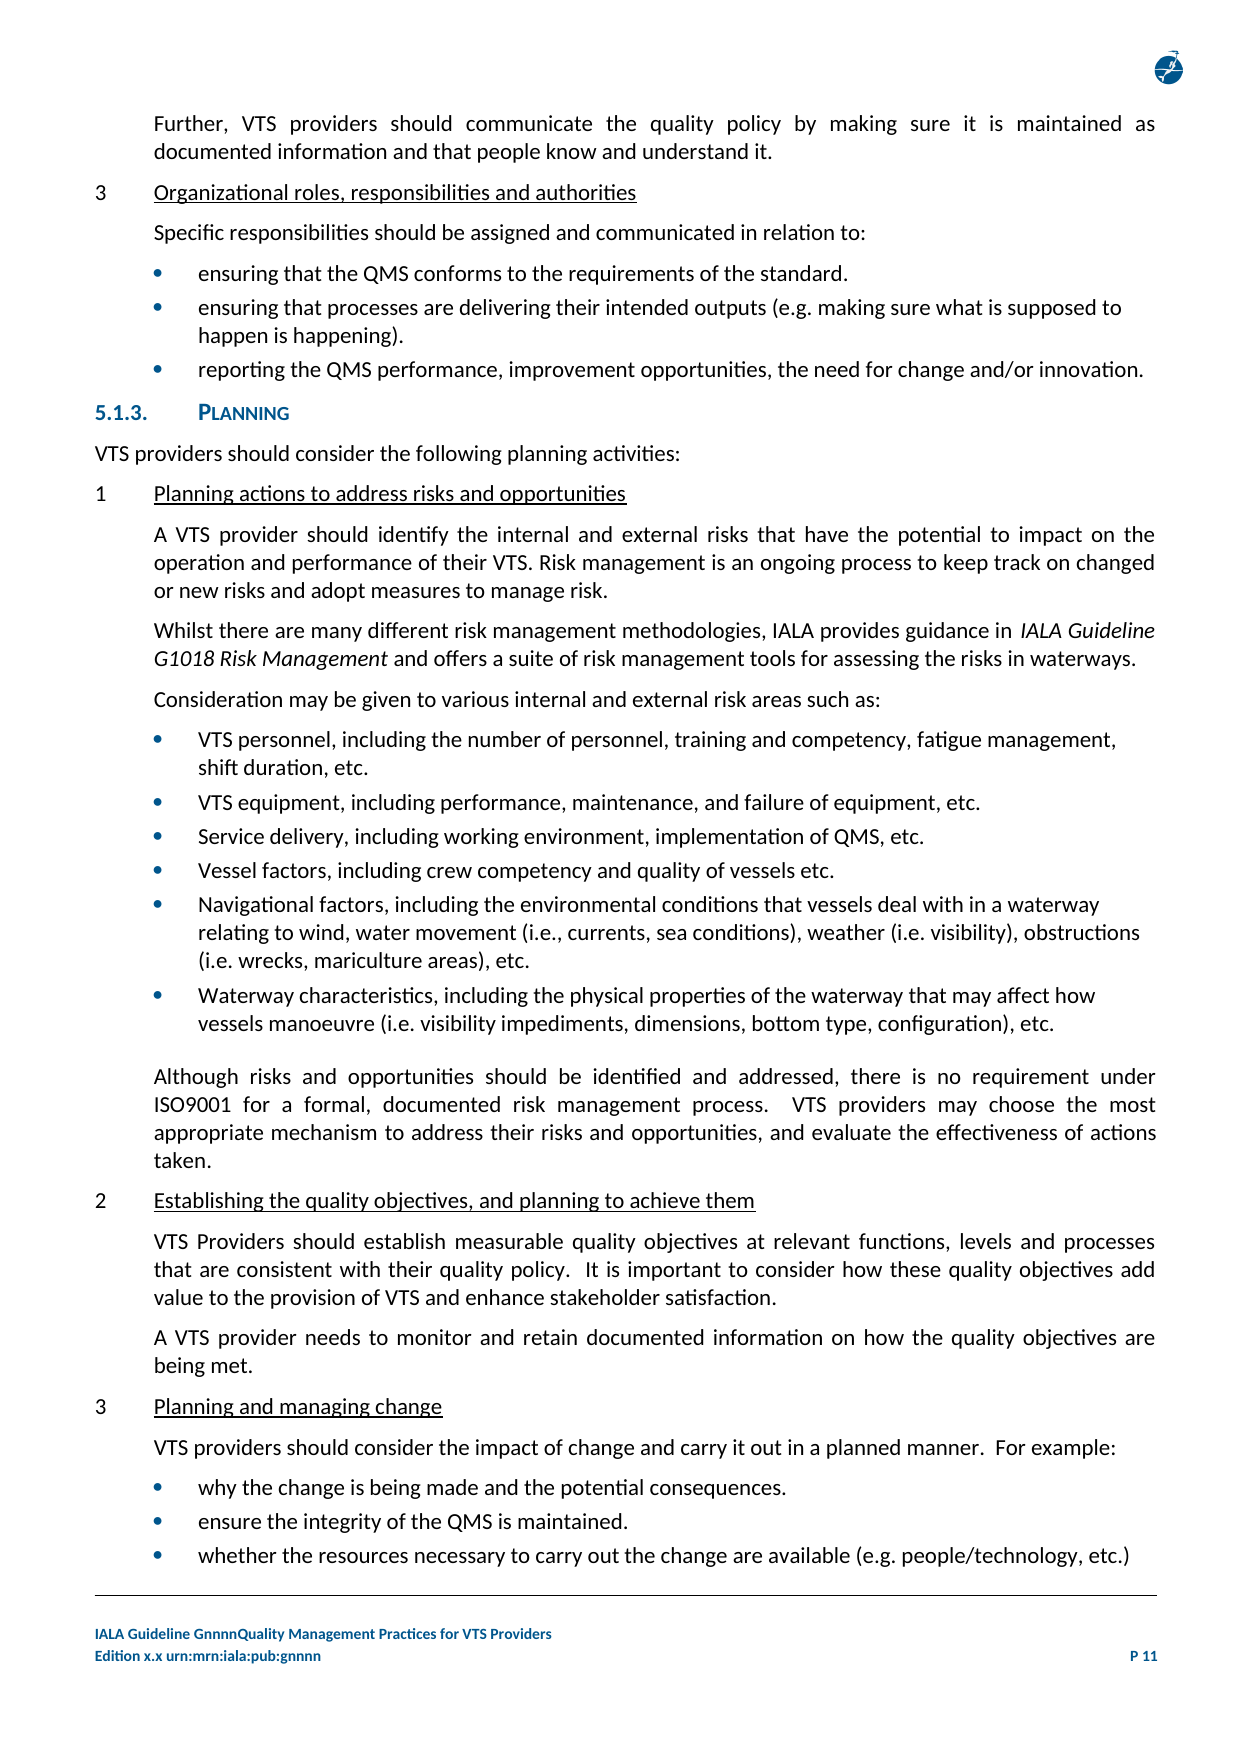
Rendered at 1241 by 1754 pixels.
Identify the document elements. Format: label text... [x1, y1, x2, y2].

text Further, VTS providers should communicate the quality policy by making sure it is maintained as documented information and that people know and understand it. [153, 109, 1157, 165]
text Vessel factors, including crew competency and quality of vessels etc. [153, 856, 1157, 884]
list Planning actions to address risks and opportunities [94, 479, 1157, 507]
text A VTS provider should identify the internal and external risks that have the potential to impact on the operation and performance of their VTS. Risk management is an ongoing process to keep track on changed or new risks and adopt measures to manage risk. [153, 520, 1157, 604]
list Planning and managing change [94, 1392, 1157, 1420]
text ensuring that the QMS conforms to the requirements of the standard. [153, 259, 1157, 287]
text Whilst there are many different risk management methodologies, IALA provides guidance in IALA Guideline G1018 Risk Management and offers a suite of risk management tools for assessing the risks in waterways. [153, 616, 1157, 672]
text Waterway characteristics, including the physical properties of the waterway that may affect how vessels manoeuvre (i.e. visibility impediments, dimensions, bottom type, configuration), etc. [153, 981, 1157, 1037]
text ensuring that processes are delivering their intended outputs (e.g. making sure what is supposed to happen is happening). [153, 293, 1157, 349]
picture [1123, 0, 1241, 119]
text VTS providers should consider the impact of change and carry it out in a planned manner. For example: [153, 1433, 1157, 1461]
text why the change is being made and the potential consequences. [153, 1473, 1157, 1501]
subtitle Planning [94, 396, 1069, 426]
text ensure the integrity of the QMS is maintained. [153, 1507, 1157, 1535]
text Specific responsibilities should be assigned and communicated in relation to: [153, 218, 1157, 246]
text VTS providers should consider the following planning activities: [94, 439, 1157, 467]
text A VTS provider needs to monitor and retain documented information on how the quality objectives are being met. [153, 1323, 1157, 1379]
text VTS personnel, including the number of personnel, training and competency, fatigue management, shift duration, etc. [153, 725, 1157, 781]
text reporting the QMS performance, improvement opportunities, the need for change and/or innovation. [153, 355, 1157, 383]
list Establishing the quality objectives, and planning to achieve them [94, 1186, 1157, 1214]
text Although risks and opportunities should be identified and addressed, there is no requirement under ISO9001 for a formal, documented risk management process. VTS providers may choose the most appropriate mechanism to address their risks and opportunities, and evaluate the effectiveness of actions taken. [153, 1062, 1157, 1174]
text Navigational factors, including the environmental conditions that vessels deal with in a waterway relating to wind, water movement (i.e., currents, sea conditions), weather (i.e. visibility), obstructions (i.e. wrecks, mariculture areas), etc. [153, 891, 1157, 974]
text Service delivery, including working environment, implementation of QMS, etc. [153, 822, 1157, 850]
text VTS Providers should establish measurable quality objectives at relevant functions, levels and processes that are consistent with their quality policy. It is important to consider how these quality objectives add value to the provision of VTS and enhance stakeholder satisfaction. [153, 1227, 1157, 1311]
text VTS equipment, including performance, maintenance, and failure of equipment, etc. [153, 788, 1157, 816]
list Organizational roles, responsibilities and authorities [94, 178, 1157, 206]
text whether the resources necessary to carry out the change are available (e.g. people/technology, etc.) [153, 1542, 1157, 1570]
text Consideration may be given to various internal and external risk areas such as: [153, 685, 1157, 713]
